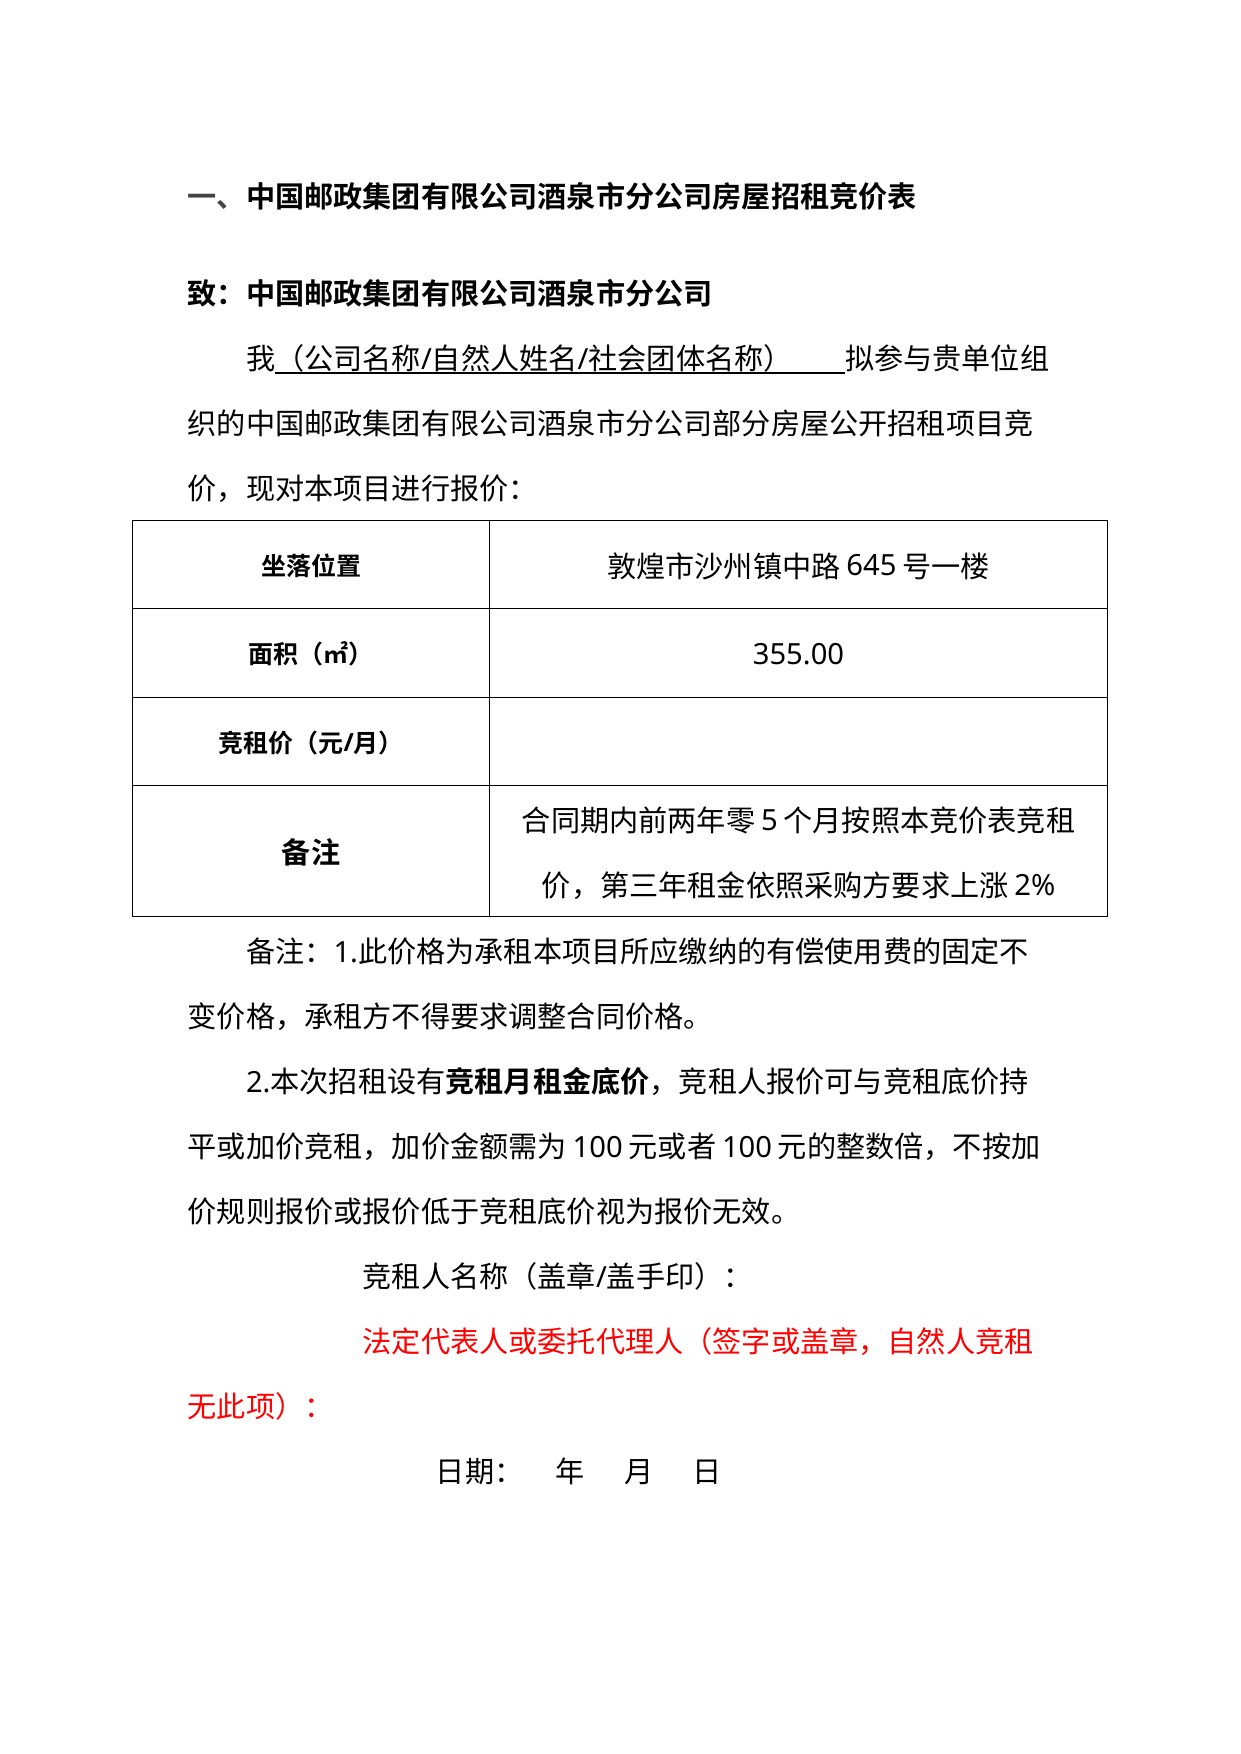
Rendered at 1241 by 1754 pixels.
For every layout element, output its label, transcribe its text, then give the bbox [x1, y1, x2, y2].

table_cell 355.00 [490, 609, 1107, 697]
table_cell 竞租价（元/月） [133, 698, 489, 785]
text 法定代表人或委托代理人（签字或盖章，自然人竞租无此项）： [187, 1307, 1053, 1437]
text 2.本次招租设有竞租月租金底价，竞租人报价可与竞租底价持平或加价竞租，加价金额需为100元或者100元的整数倍，不按加价规则报价或报价低于竞租底价视为报价无效。 [187, 1047, 1053, 1242]
table_cell 合同期内前两年零5个月按照本竞价表竞租价，第三年租金依照采购方要求上涨2% [490, 786, 1107, 916]
text 日期： 年 月 日 [187, 1437, 1053, 1502]
text 备注：1.此价格为承租本项目所应缴纳的有偿使用费的固定不变价格，承租方不得要求调整合同价格。 [187, 917, 1053, 1047]
table_header 敦煌市沙州镇中路645号一楼 [490, 521, 1107, 608]
table_cell 面积（㎡） [133, 609, 489, 697]
table_header 坐落位置 [133, 521, 489, 608]
text 我（公司名称/自然人姓名/社会团体名称） 拟参与贵单位组织的中国邮政集团有限公司酒泉市分公司部分房屋公开招租项目竞价，现对本项目进行报价： [187, 324, 1053, 519]
text 竞租人名称（盖章/盖手印）： [187, 1242, 1053, 1307]
text 一、中国邮政集团有限公司酒泉市分公司房屋招租竞价表 [187, 162, 1053, 227]
table_cell 备注 [133, 786, 489, 916]
text 致：中国邮政集团有限公司酒泉市分公司 [187, 259, 1053, 324]
table_cell [490, 698, 1107, 785]
